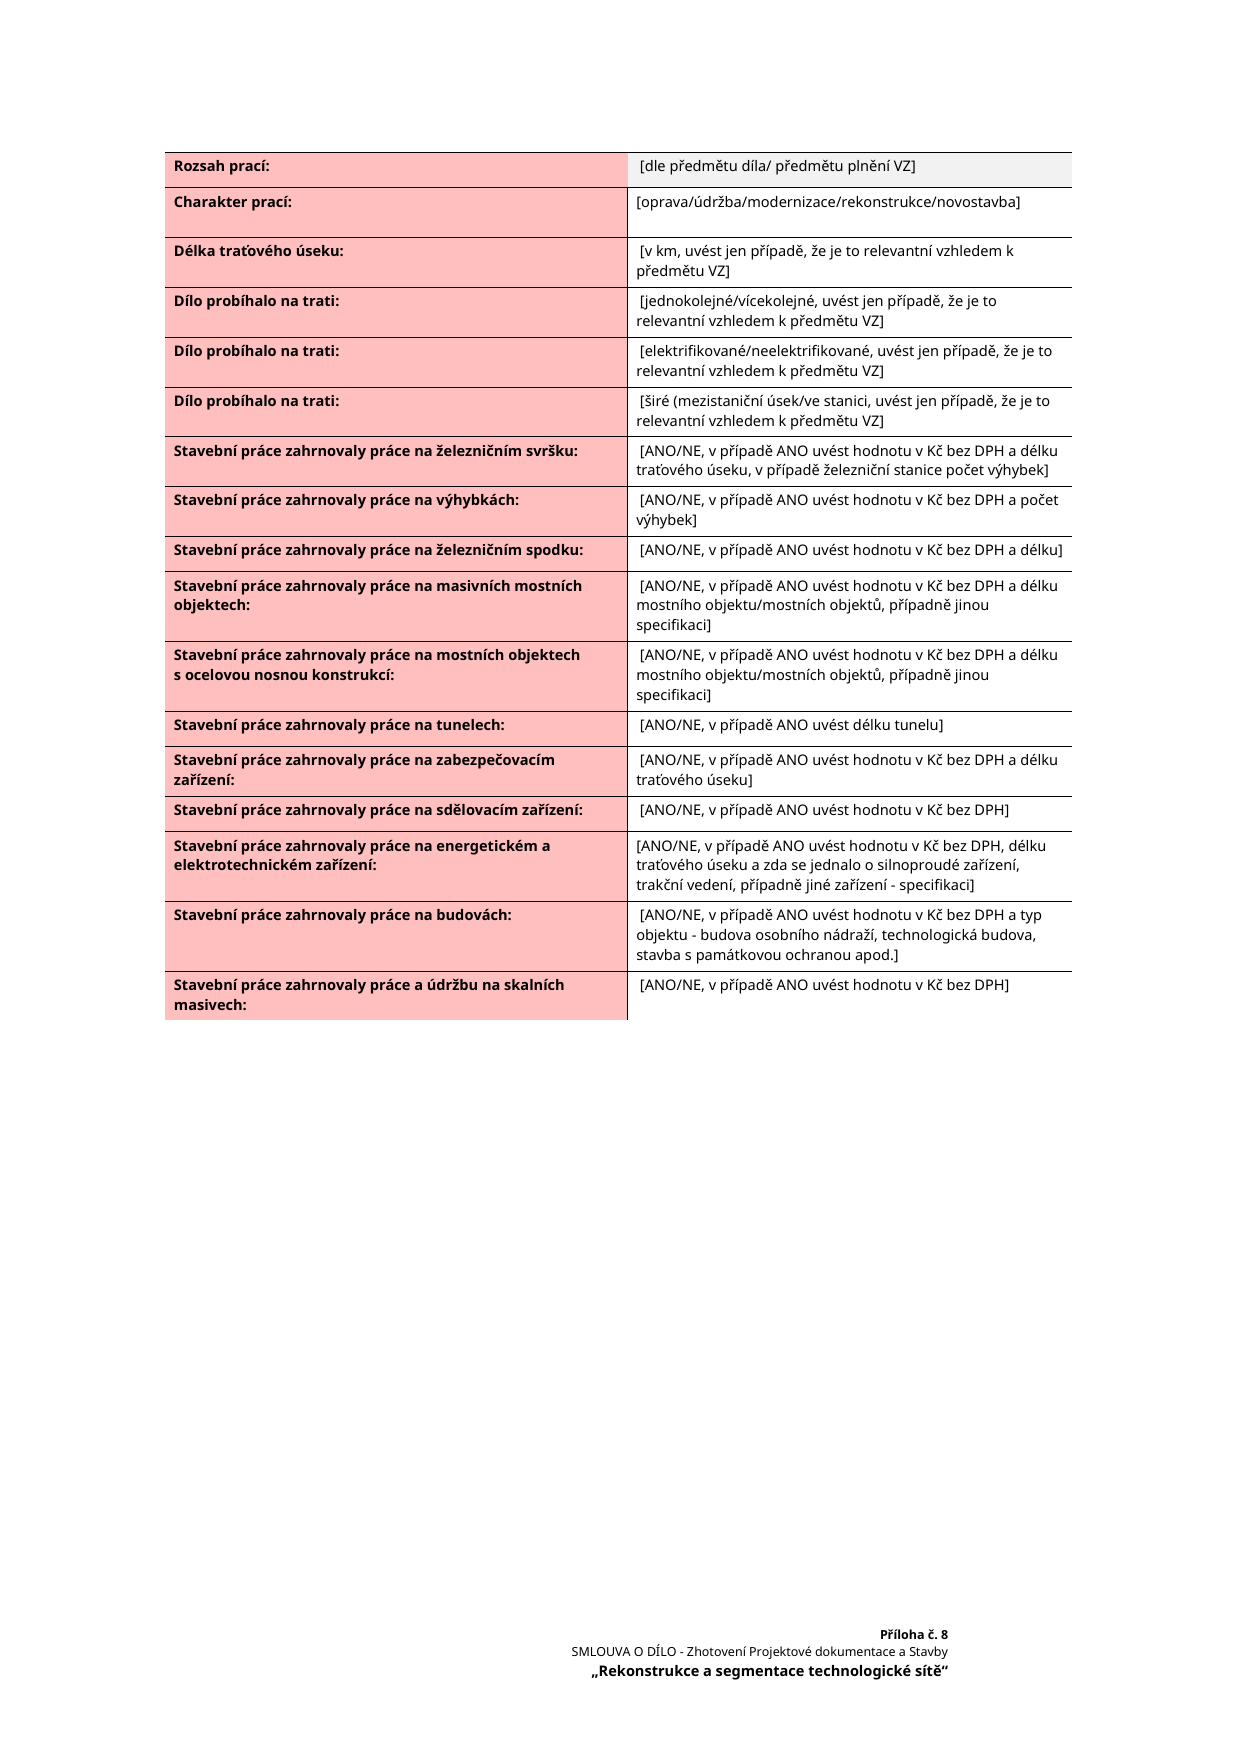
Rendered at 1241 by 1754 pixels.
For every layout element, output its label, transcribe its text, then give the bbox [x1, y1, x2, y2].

table_cell [ANO/NE, v případě ANO uvést hodnotu v Kč bez DPH a délku mostního objektu/mostních objektů, případně jinou specifikaci] [628, 572, 1072, 641]
table_cell [ANO/NE, v případě ANO uvést hodnotu v Kč bez DPH] [628, 797, 1072, 831]
table_cell [ANO/NE, v případě ANO uvést hodnotu v Kč bez DPH a typ objektu - budova osobního nádraží, technologická budova, stavba s památkovou ochranou apod.] [628, 902, 1072, 971]
table_cell [jednokolejné/vícekolejné, uvést jen případě, že je to relevantní vzhledem k předmětu VZ] [628, 288, 1072, 337]
table_cell [v km, uvést jen případě, že je to relevantní vzhledem k předmětu VZ] [628, 238, 1072, 287]
table_cell Délka traťového úseku: [165, 238, 627, 287]
table_cell Stavební práce zahrnovaly práce na mostních objektech s ocelovou nosnou konstrukcí: [165, 642, 627, 711]
table_cell Stavební práce zahrnovaly práce na sdělovacím zařízení: [165, 797, 627, 831]
table_cell Dílo probíhalo na trati: [165, 288, 627, 337]
table_cell Stavební práce zahrnovaly práce na energetickém a elektrotechnickém zařízení: [165, 832, 627, 901]
table_cell Dílo probíhalo na trati: [165, 388, 627, 436]
table_cell Stavební práce zahrnovaly práce a údržbu na skalních masivech: [165, 972, 627, 1020]
table_cell [oprava/údržba/modernizace/rekonstrukce/novostavba] [628, 188, 1072, 237]
table_cell Stavební práce zahrnovaly práce na železničním spodku: [165, 537, 627, 571]
table_header [dle předmětu díla/ předmětu plnění VZ] [628, 153, 1072, 187]
table_cell [elektrifikované/neelektrifikované, uvést jen případě, že je to relevantní vzhledem k předmětu VZ] [628, 338, 1072, 386]
table_cell [ANO/NE, v případě ANO uvést hodnotu v Kč bez DPH a počet výhybek] [628, 487, 1072, 536]
table_cell Charakter prací: [165, 188, 627, 237]
table_cell Stavební práce zahrnovaly práce na železničním svršku: [165, 437, 627, 486]
table_header Rozsah prací: [165, 153, 628, 187]
table_cell Stavební práce zahrnovaly práce na zabezpečovacím zařízení: [165, 747, 627, 796]
table_cell [ANO/NE, v případě ANO uvést délku tunelu] [628, 712, 1072, 746]
table_cell Stavební práce zahrnovaly práce na masivních mostních objektech: [165, 572, 627, 641]
table_cell [ANO/NE, v případě ANO uvést hodnotu v Kč bez DPH a délku traťového úseku] [628, 747, 1072, 796]
table_cell [ANO/NE, v případě ANO uvést hodnotu v Kč bez DPH a délku traťového úseku, v případě železniční stanice počet výhybek] [628, 437, 1072, 486]
table_cell [ANO/NE, v případě ANO uvést hodnotu v Kč bez DPH, délku traťového úseku a zda se jednalo o silnoproudé zařízení, trakční vedení, případně jiné zařízení - specifikaci] [628, 832, 1072, 901]
table_cell Stavební práce zahrnovaly práce na budovách: [165, 902, 627, 971]
table_cell [ANO/NE, v případě ANO uvést hodnotu v Kč bez DPH a délku mostního objektu/mostních objektů, případně jinou specifikaci] [628, 642, 1072, 711]
table_cell Dílo probíhalo na trati: [165, 338, 627, 386]
table_cell Stavební práce zahrnovaly práce na výhybkách: [165, 487, 627, 536]
table_cell [ANO/NE, v případě ANO uvést hodnotu v Kč bez DPH] [628, 972, 1072, 1020]
table_cell Stavební práce zahrnovaly práce na tunelech: [165, 712, 627, 746]
table_cell [ANO/NE, v případě ANO uvést hodnotu v Kč bez DPH a délku] [628, 537, 1072, 571]
table_cell [širé (mezistaniční úsek/ve stanici, uvést jen případě, že je to relevantní vzhledem k předmětu VZ] [628, 388, 1072, 436]
